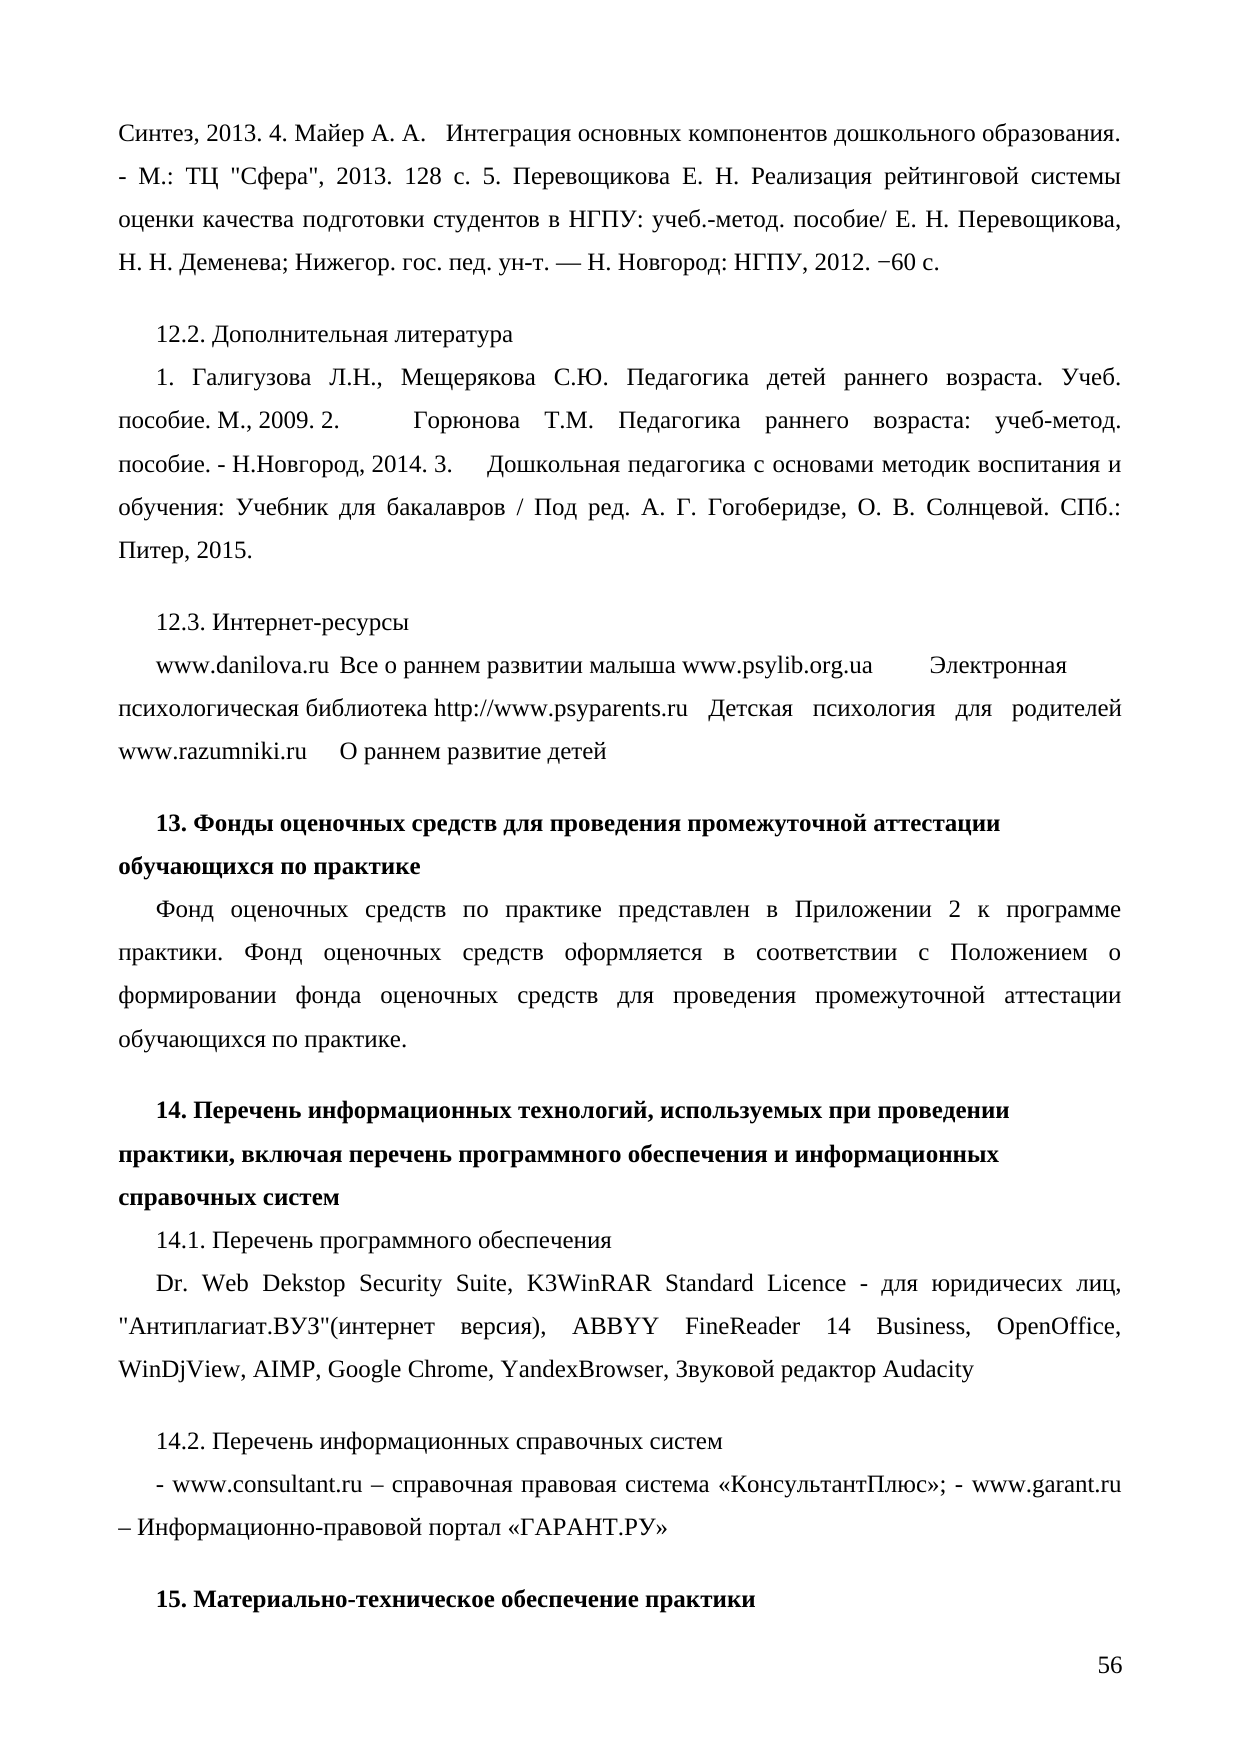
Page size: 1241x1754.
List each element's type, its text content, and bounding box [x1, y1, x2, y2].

subtitle 12.3. Интернет-ресурсы [118, 607, 1122, 636]
subtitle 15. Материально-техническое обеспечение практики [118, 1584, 1122, 1613]
subtitle 14.2. Перечень информационных справочных систем [118, 1426, 1122, 1455]
text www.danilova.ru Все о раннем развитии малыша www.psylib.org.ua Электронная психологическая библиотека http://www.psyparents.ru Детская психология для родителей www.razumniki.ru О раннем развитие детей [118, 650, 1122, 765]
subtitle 14. Перечень информационных технологий, используемых при проведении практики, включая перечень программного обеспечения и информационных справочных систем [118, 1096, 1122, 1211]
subtitle 12.2. Дополнительная литература [118, 319, 1122, 348]
subtitle 14.1. Перечень программного обеспечения [118, 1225, 1122, 1254]
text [118, 118, 1122, 276]
subtitle 13. Фонды оценочных средств для проведения промежуточной аттестации обучающихся по практике [118, 808, 1122, 880]
text - www.consultant.ru – справочная правовая система «КонсультантПлюс»; - www.garant.ru – Информационно-правовой портал «ГАРАНТ.РУ» [118, 1469, 1122, 1541]
text Dr. Web Dekstop Security Suite, K3WinRAR Standard Licence - для юридичесих лиц, "Антиплагиат.ВУЗ"(интернет версия), ABBYY FineReader 14 Business, OpenOffice, WinDjView, AIMP, Google Chrome, YandexBrowser, Звуковой редактор Audacity [118, 1268, 1122, 1383]
text 1. Галигузова Л.Н., Мещерякова С.Ю. Педагогика детей раннего возраста. Учеб. пособие. М., 2009. 2. Горюнова Т.М. Педагогика раннего возраста: учеб-метод. пособие. - Н.Новгород, 2014. 3. Дошкольная педагогика с основами методик воспитания и обучения: Учебник для бакалавров / Под ред. А. Г. Гогоберидзе, О. В. Солнцевой. СПб.: Питер, 2015. [118, 362, 1122, 564]
text Фонд оценочных средств по практике представлен в Приложении 2 к программе практики. Фонд оценочных средств оформляется в соответствии с Положением о формировании фонда оценочных средств для проведения промежуточной аттестации обучающихся по практике. [118, 894, 1122, 1052]
